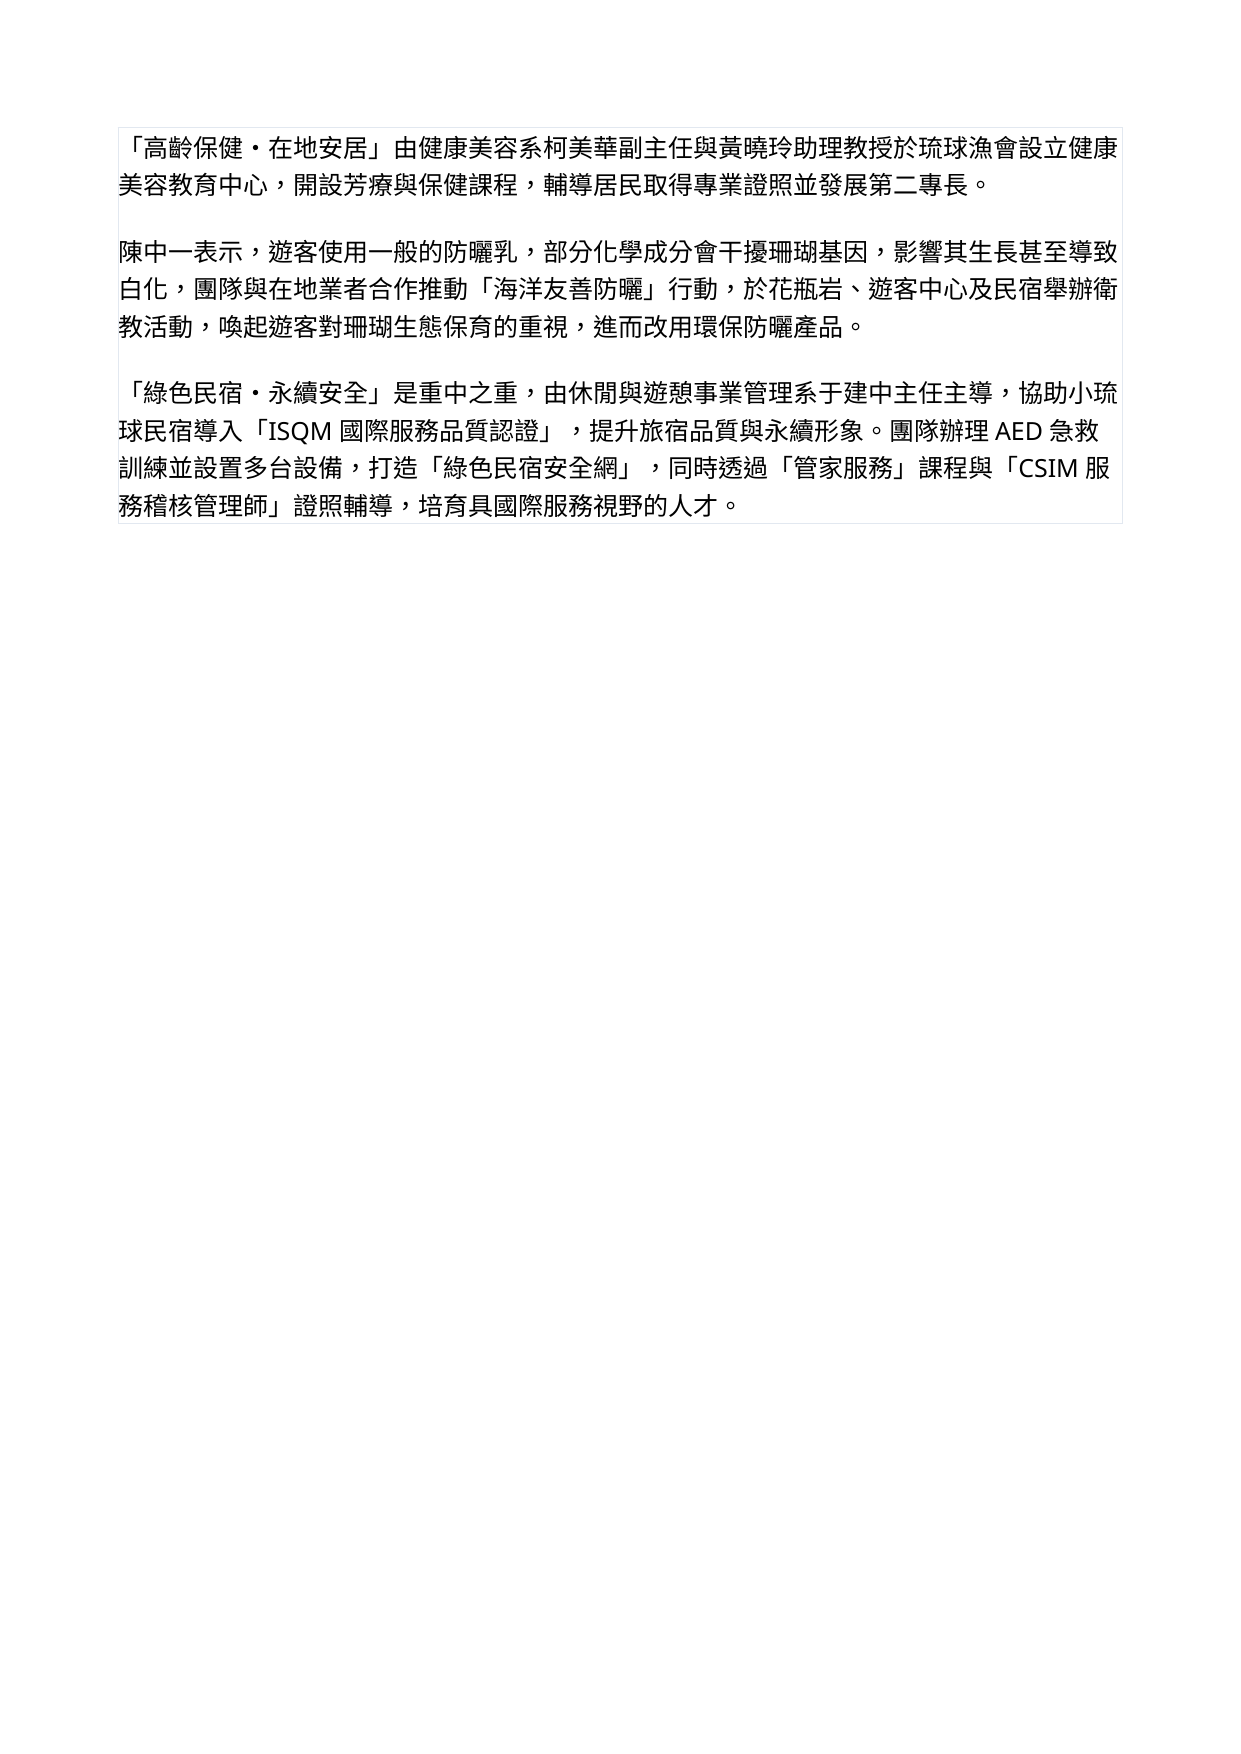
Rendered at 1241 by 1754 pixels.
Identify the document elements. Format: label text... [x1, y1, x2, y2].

text 「高齡保健・在地安居」由健康美容系柯美華副主任與黃曉玲助理教授於琉球漁會設立健康美容教育中心，開設芳療與保健課程，輔導居民取得專業證照並發展第二專長。 [119, 128, 1122, 202]
text 陳中一表示，遊客使用一般的防曬乳，部分化學成分會干擾珊瑚基因，影響其生長甚至導致白化，團隊與在地業者合作推動「海洋友善防曬」行動，於花瓶岩、遊客中心及民宿舉辦衛教活動，喚起遊客對珊瑚生態保育的重視，進而改用環保防曬產品。 [119, 231, 1122, 344]
text 「綠色民宿・永續安全」是重中之重，由休閒與遊憩事業管理系于建中主任主導，協助小琉球民宿導入「ISQM 國際服務品質認證」，提升旅宿品質與永續形象。團隊辦理 AED 急救訓練並設置多台設備，打造「綠色民宿安全網」，同時透過「管家服務」課程與「CSIM 服務稽核管理師」證照輔導，培育具國際服務視野的人才。 [119, 373, 1122, 523]
